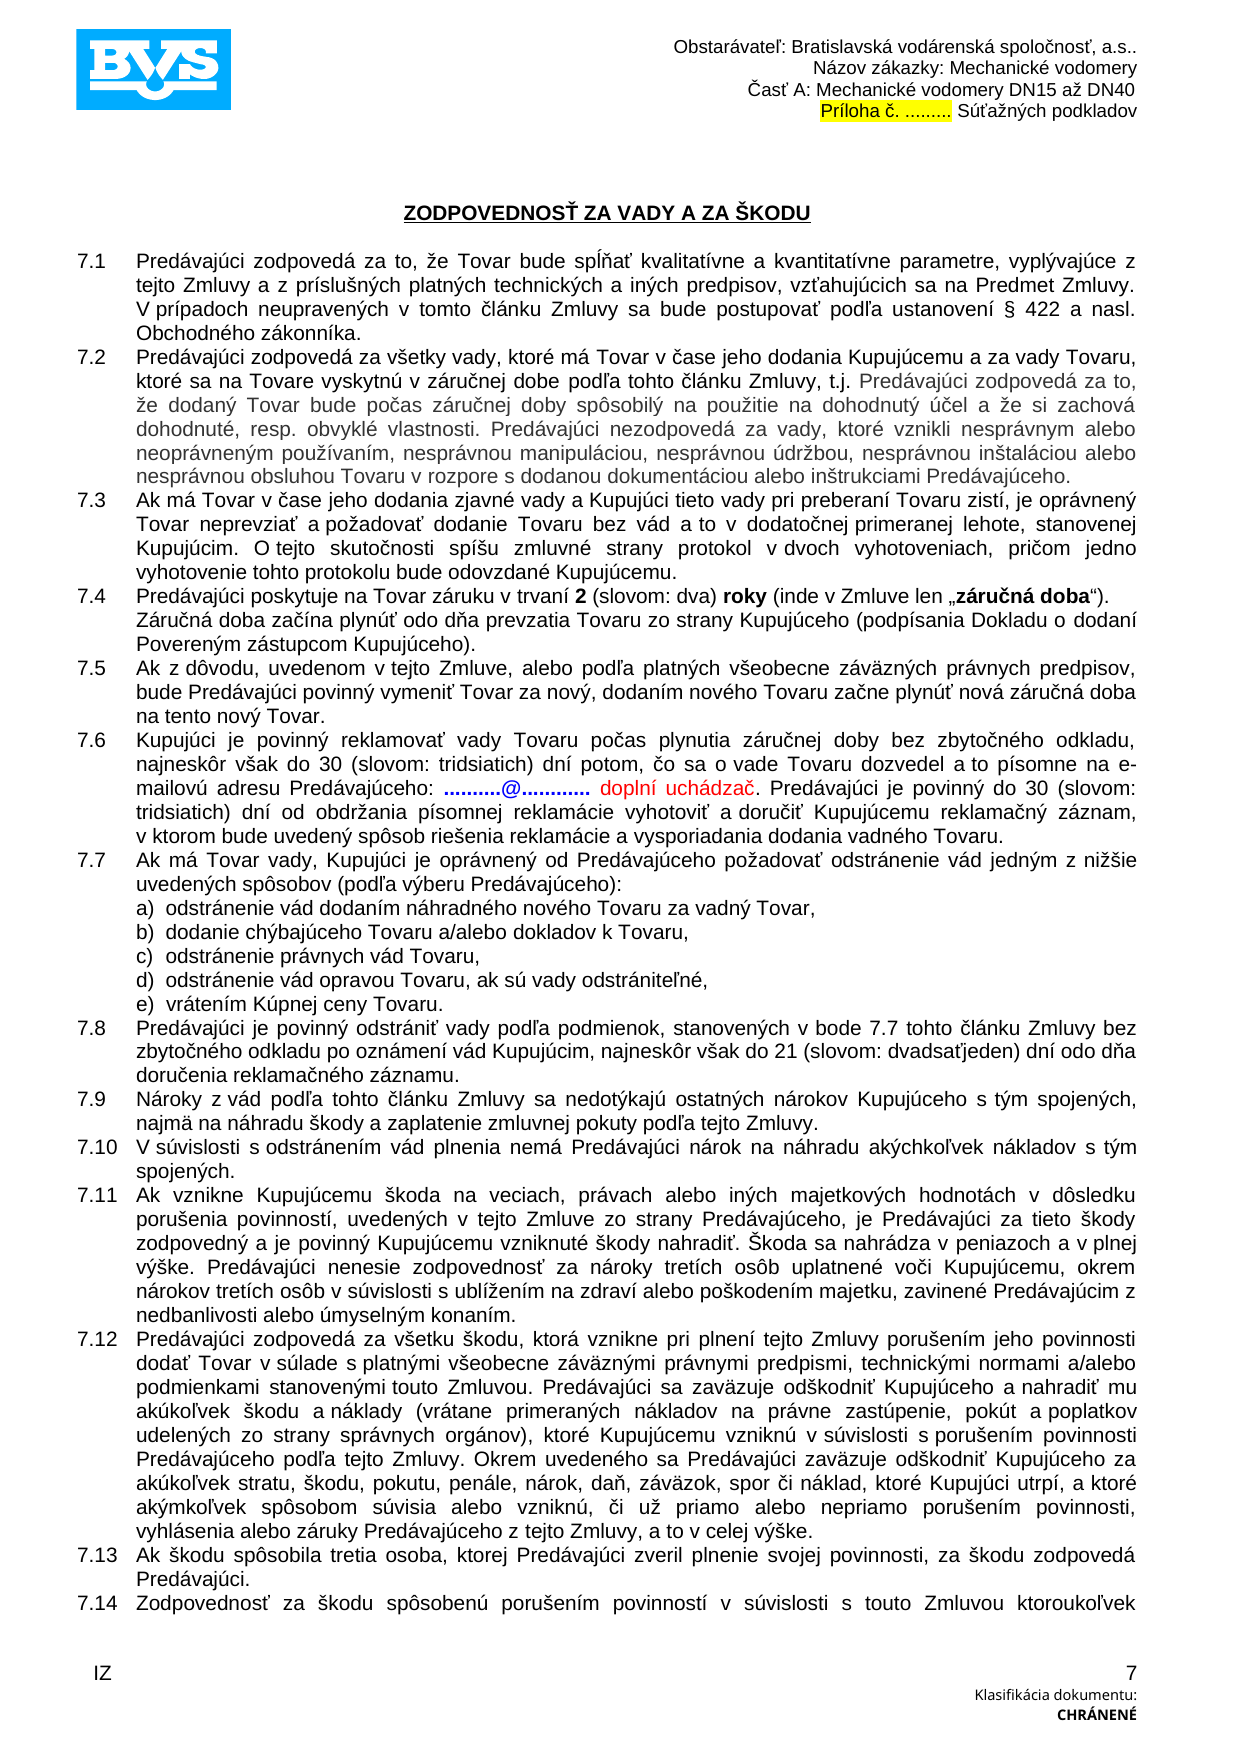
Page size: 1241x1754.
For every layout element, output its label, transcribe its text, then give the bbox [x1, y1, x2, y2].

text e) vrátením Kúpnej ceny Tovaru. [136, 991, 1137, 1015]
list Predávajúci zodpovedá za to, že Tovar bude spĺňať kvalitatívne a kvantitatívne parametre, vyplývajúce z tejto Zmluvy a z príslušných platných technických a iných predpisov, vzťahujúcich sa na Predmet Zmluvy. V prípadoch neupravených v tomto článku Zmluvy sa bude postupovať podľa ustanovení § 422 a nasl. Obchodného zákonníka. [77, 249, 1137, 344]
list Kupujúci je povinný reklamovať vady Tovaru počas plynutia záručnej doby bez zbytočného odkladu, najneskôr však do 30 (slovom: tridsiatich) dní potom, čo sa o vade Tovaru dozvedel a to písomne na e-mailovú adresu Predávajúceho: ..........@............ doplní uchádzač. Predávajúci je povinný do 30 (slovom: tridsiatich) dní od obdržania písomnej reklamácie vyhotoviť a doručiť Kupujúcemu reklamačný záznam, v ktorom bude uvedený spôsob riešenia reklamácie a vysporiadania dodania vadného Tovaru. [77, 728, 1137, 848]
text c) odstránenie právnych vád Tovaru, [136, 943, 1137, 967]
text b) dodanie chýbajúceho Tovaru a/alebo dokladov k Tovaru, [136, 919, 1137, 943]
list Ak škodu spôsobila tretia osoba, ktorej Predávajúci zveril plnenie svojej povinnosti, za škodu zodpovedá Predávajúci. [77, 1542, 1137, 1590]
list Ak má Tovar vady, Kupujúci je oprávnený od Predávajúceho požadovať odstránenie vád jedným z nižšie uvedených spôsobov (podľa výberu Predávajúceho): [77, 848, 1137, 896]
list Predávajúci poskytuje na Tovar záruku v trvaní 2 (slovom: dva) roky (inde v Zmluve len „záručná doba“). [77, 584, 1137, 608]
text d) odstránenie vád opravou Tovaru, ak sú vady odstrániteľné, [136, 967, 1137, 991]
list Ak má Tovar v čase jeho dodania zjavné vady a Kupujúci tieto vady pri preberaní Tovaru zistí, je oprávnený Tovar neprevziať a požadovať dodanie Tovaru bez vád a to v dodatočnej primeranej lehote, stanovenej Kupujúcim. O tejto skutočnosti spíšu zmluvné strany protokol v dvoch vyhotoveniach, pričom jedno vyhotovenie tohto protokolu bude odovzdané Kupujúcemu. [77, 488, 1137, 584]
list V súvislosti s odstránením vád plnenia nemá Predávajúci nárok na náhradu akýchkoľvek nákladov s tým spojených. [77, 1135, 1137, 1183]
list Predávajúci je povinný odstrániť vady podľa podmienok, stanovených v bode 7.7 tohto článku Zmluvy bez zbytočného odkladu po oznámení vád Kupujúcim, najneskôr však do 21 (slovom: dvadsaťjeden) dní odo dňa doručenia reklamačného záznamu. [77, 1015, 1137, 1087]
text ZODPOVEDNOSŤ ZA VADY A ZA ŠKODU [77, 201, 1137, 225]
text 7.5 Ak z dôvodu, uvedenom v tejto Zmluve, alebo podľa platných všeobecne záväzných právnych predpisov, bude Predávajúci povinný vymeniť Tovar za nový, dodaním nového Tovaru začne plynúť nová záručná doba na tento nový Tovar. [77, 656, 1137, 728]
text Záručná doba začína plynúť odo dňa prevzatia Tovaru zo strany Kupujúceho (podpísania Dokladu o dodaní Povereným zástupcom Kupujúceho). [136, 608, 1137, 656]
text a) odstránenie vád dodaním náhradného nového Tovaru za vadný Tovar, [136, 896, 1137, 919]
list Predávajúci zodpovedá za všetku škodu, ktorá vznikne pri plnení tejto Zmluvy porušením jeho povinnosti dodať Tovar v súlade s platnými všeobecne záväznými právnymi predpismi, technickými normami a/alebo podmienkami stanovenými touto Zmluvou. Predávajúci sa zaväzuje odškodniť Kupujúceho a nahradiť mu akúkoľvek škodu a náklady (vrátane primeraných nákladov na právne zastúpenie, pokút a poplatkov udelených zo strany správnych orgánov), ktoré Kupujúcemu vzniknú v súvislosti s porušením povinnosti Predávajúceho podľa tejto Zmluvy. Okrem uvedeného sa Predávajúci zaväzuje odškodniť Kupujúceho za akúkoľvek stratu, škodu, pokutu, penále, nárok, daň, záväzok, spor či náklad, ktoré Kupujúci utrpí, a ktoré akýmkoľvek spôsobom súvisia alebo vzniknú, či už priamo alebo nepriamo porušením povinnosti, vyhlásenia alebo záruky Predávajúceho z tejto Zmluvy, a to v celej výške. [77, 1327, 1137, 1542]
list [77, 1590, 1137, 1614]
text 7.2 Predávajúci zodpovedá za všetky vady, ktoré má Tovar v čase jeho dodania Kupujúcemu a za vady Tovaru, ktoré sa na Tovare vyskytnú v záručnej dobe podľa tohto článku Zmluvy, t.j. Predávajúci zodpovedá za to, že dodaný Tovar bude počas záručnej doby spôsobilý na použitie na dohodnutý účel a že si zachová dohodnuté, resp. obvyklé vlastnosti. Predávajúci nezodpovedá za vady, ktoré vznikli nesprávnym alebo neoprávneným používaním, nesprávnou manipuláciou, nesprávnou údržbou, nesprávnou inštaláciou alebo nesprávnou obsluhou Tovaru v rozpore s dodanou dokumentáciou alebo inštrukciami Predávajúceho. [77, 344, 1137, 488]
list Nároky z vád podľa tohto článku Zmluvy sa nedotýkajú ostatných nárokov Kupujúceho s tým spojených, najmä na náhradu škody a zaplatenie zmluvnej pokuty podľa tejto Zmluvy. [77, 1087, 1137, 1135]
list Ak vznikne Kupujúcemu škoda na veciach, právach alebo iných majetkových hodnotách v dôsledku porušenia povinností, uvedených v tejto Zmluve zo strany Predávajúceho, je Predávajúci za tieto škody zodpovedný a je povinný Kupujúcemu vzniknuté škody nahradiť. Škoda sa nahrádza v peniazoch a v plnej výške. Predávajúci nenesie zodpovednosť za nároky tretích osôb uplatnené voči Kupujúcemu, okrem nárokov tretích osôb v súvislosti s ublížením na zdraví alebo poškodením majetku, zavinené Predávajúcim z nedbanlivosti alebo úmyselným konaním. [77, 1183, 1137, 1327]
